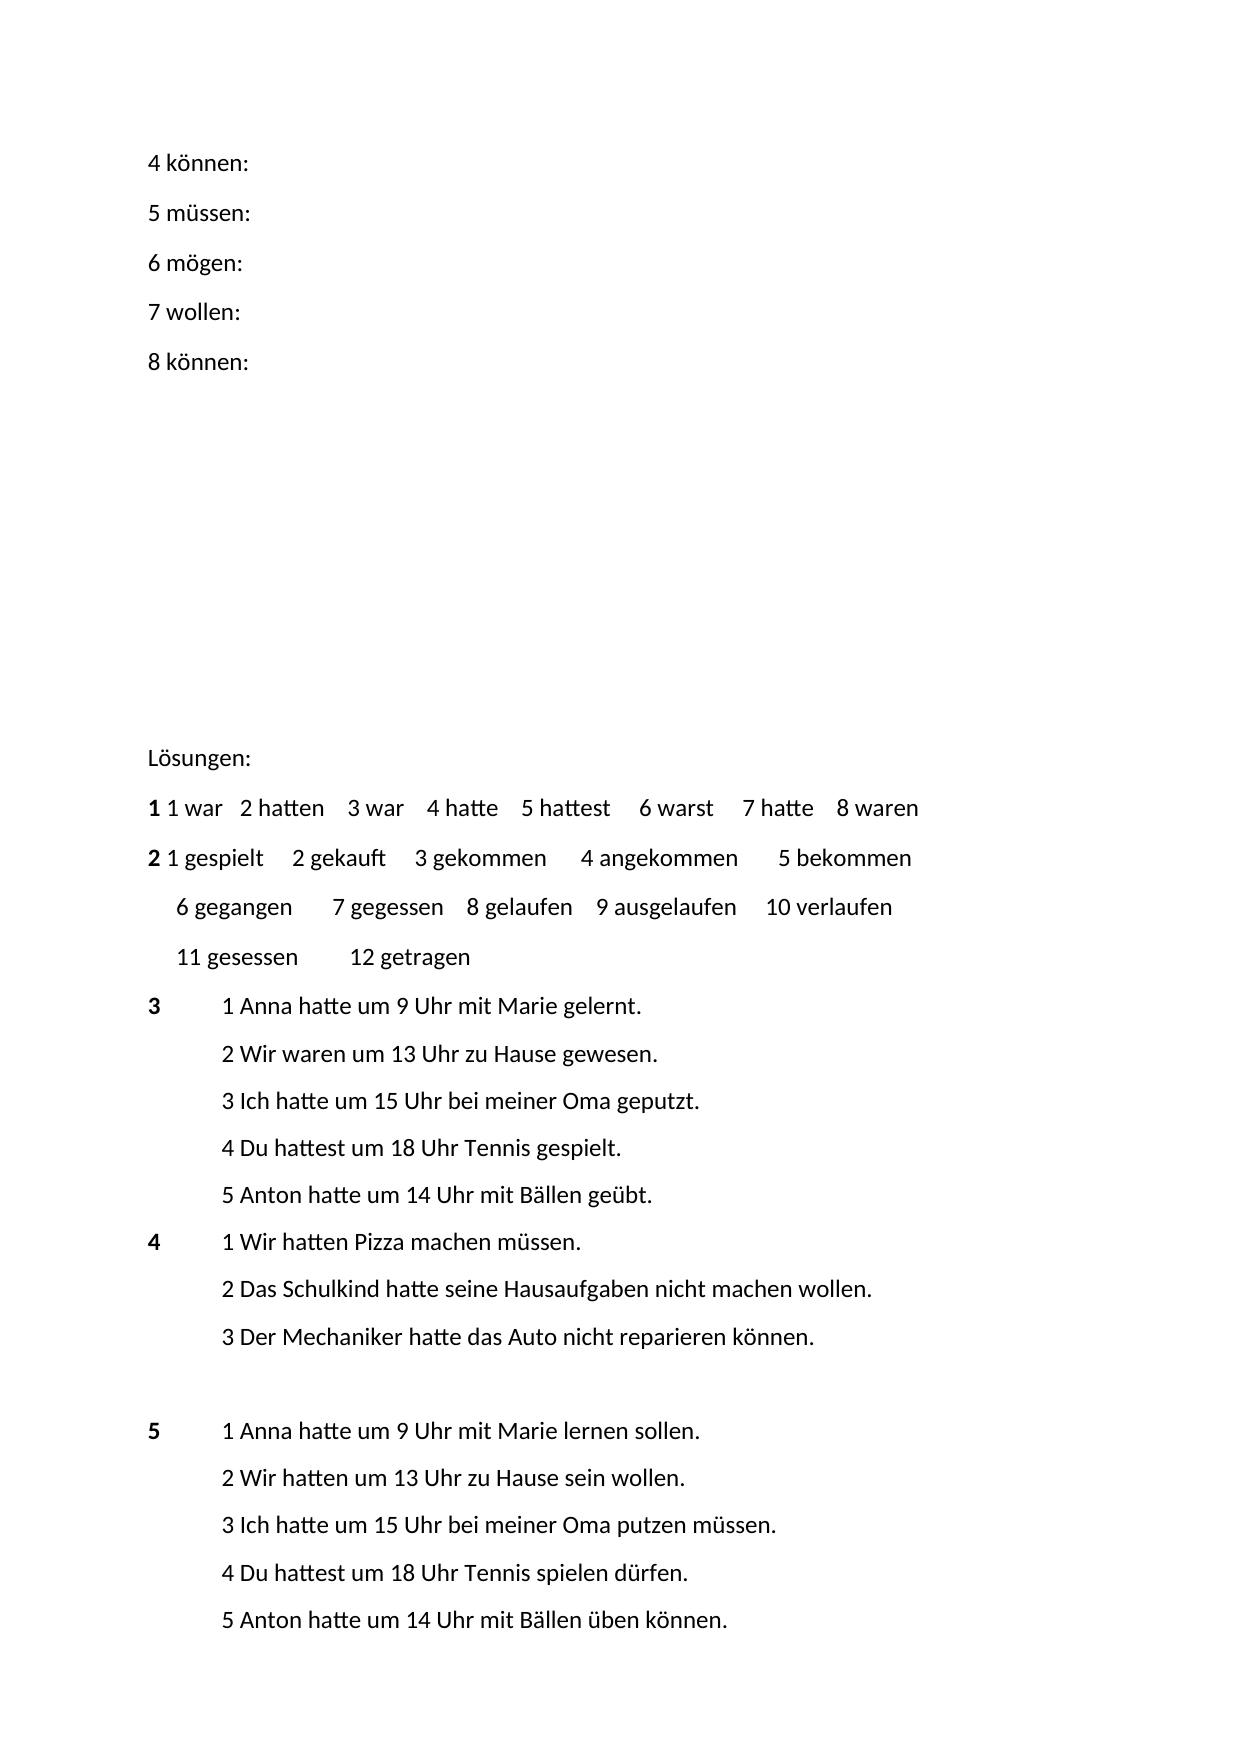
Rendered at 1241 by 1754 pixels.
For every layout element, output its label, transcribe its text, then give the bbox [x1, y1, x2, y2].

text 3 Ich hatte um 15 Uhr bei meiner Oma geputzt. [148, 1085, 1093, 1115]
text 3 Der Mechaniker hatte das Auto nicht reparieren können. [148, 1321, 1093, 1351]
text 6 mögen: [148, 247, 1093, 277]
text 11 gesessen 12 getragen [148, 941, 1093, 971]
text 5 Anton hatte um 14 Uhr mit Bällen geübt. [148, 1179, 1093, 1210]
text 3 Ich hatte um 15 Uhr bei meiner Oma putzen müssen. [148, 1509, 1093, 1540]
text 4 können: [148, 148, 1093, 178]
text 2 Wir waren um 13 Uhr zu Hause gewesen. [148, 1038, 1093, 1068]
text 2 1 gespielt 2 gekauft 3 gekommen 4 angekommen 5 bekommen [148, 842, 1093, 872]
text 4 Du hattest um 18 Uhr Tennis spielen dürfen. [148, 1557, 1093, 1587]
text 5 1 Anna hatte um 9 Uhr mit Marie lernen sollen. [148, 1415, 1093, 1446]
text 2 Das Schulkind hatte seine Hausaufgaben nicht machen wollen. [148, 1274, 1093, 1304]
text 4 Du hattest um 18 Uhr Tennis gespielt. [148, 1132, 1093, 1163]
text 5 Anton hatte um 14 Uhr mit Bällen üben können. [148, 1604, 1093, 1634]
text 4 1 Wir hatten Pizza machen müssen. [148, 1226, 1093, 1257]
text 2 Wir hatten um 13 Uhr zu Hause sein wollen. [148, 1462, 1093, 1493]
text 8 können: [148, 346, 1093, 376]
text 6 gegangen 7 gegessen 8 gelaufen 9 ausgelaufen 10 verlaufen [148, 891, 1093, 922]
text Lösungen: [148, 743, 1093, 773]
text 7 wollen: [148, 296, 1093, 327]
text 5 müssen: [148, 197, 1093, 228]
text 3 1 Anna hatte um 9 Uhr mit Marie gelernt. [148, 991, 1093, 1021]
text 1 1 war 2 hatten 3 war 4 hatte 5 hattest 6 warst 7 hatte 8 waren [148, 792, 1093, 823]
